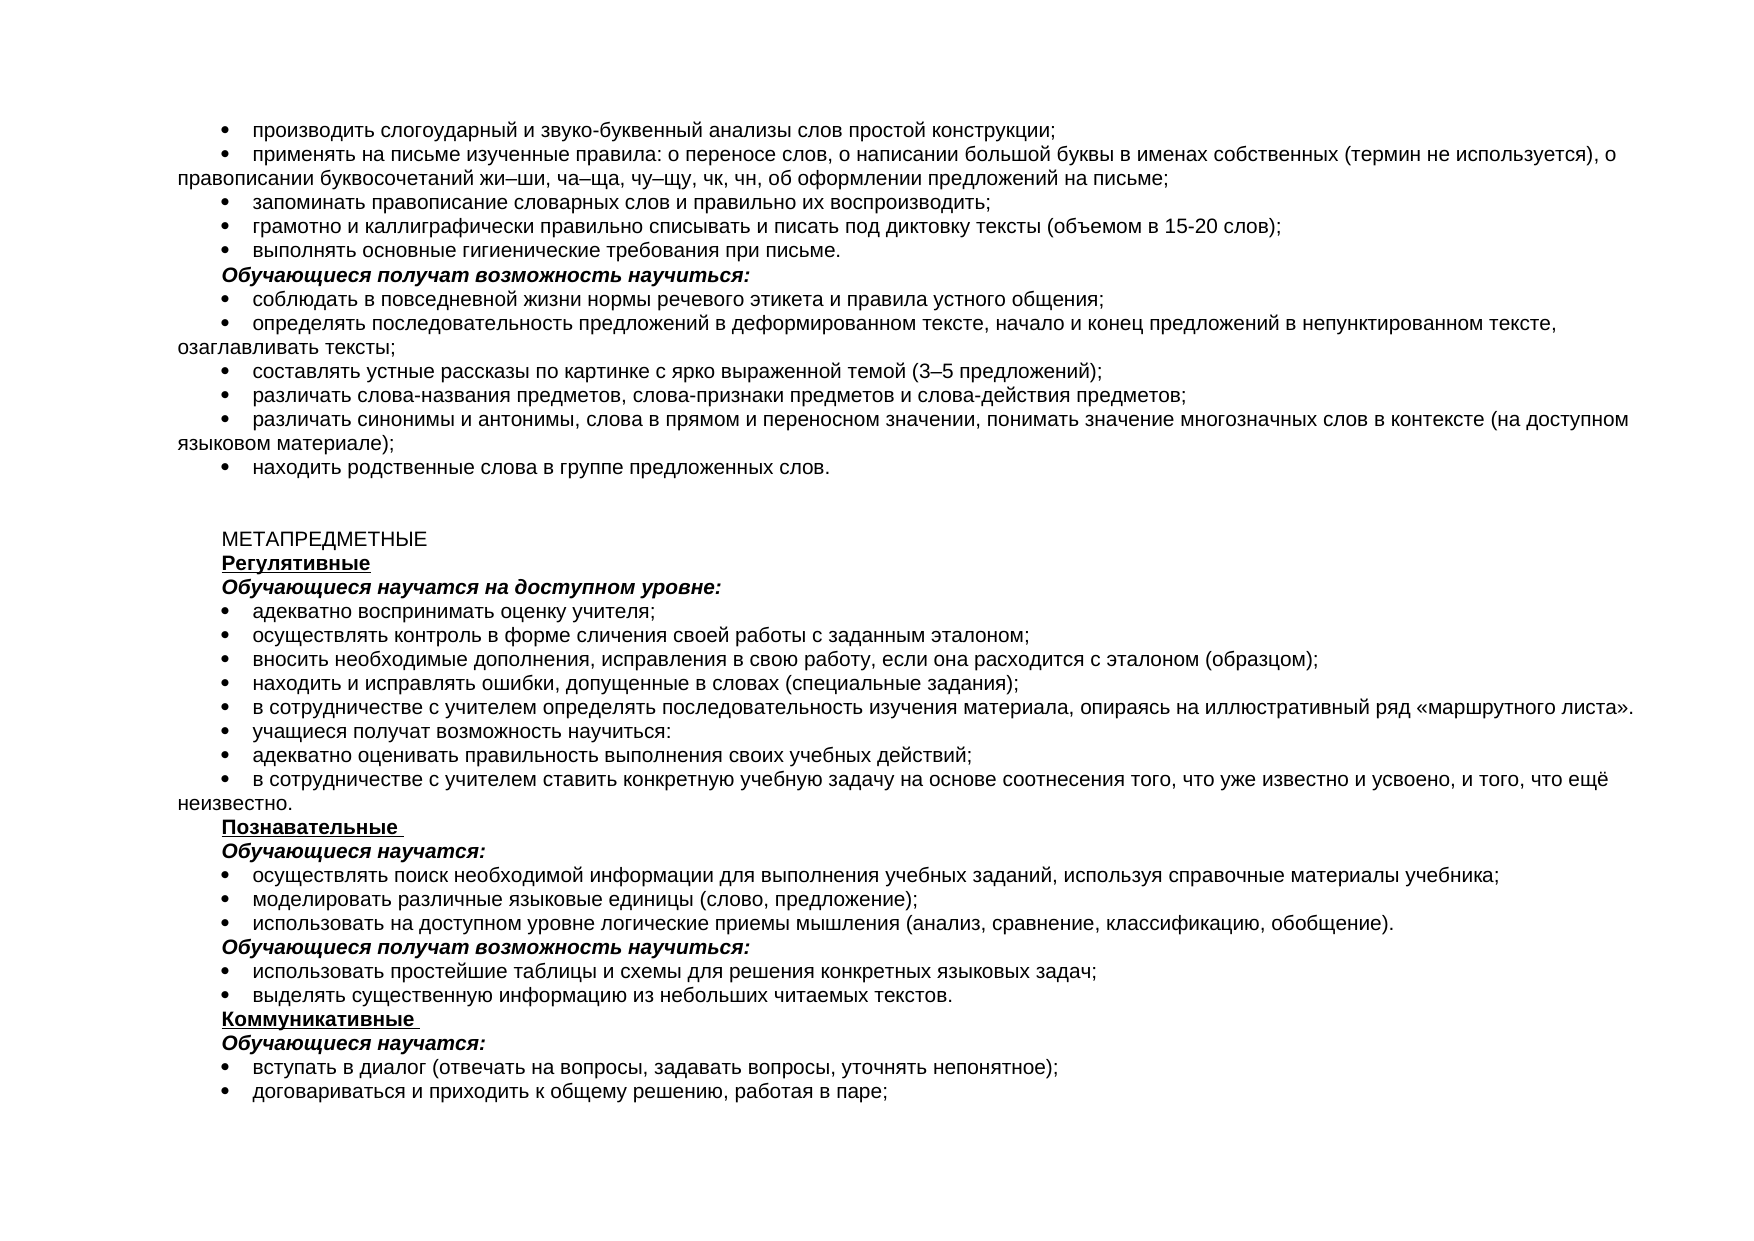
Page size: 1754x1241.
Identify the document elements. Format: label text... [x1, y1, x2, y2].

list учащиеся получат возможность научиться: [177, 719, 1665, 743]
list выделять существенную информацию из небольших читаемых текстов. [177, 983, 1665, 1007]
list соблюдать в повседневной жизни нормы речевого этикета и правила устного общения; [177, 286, 1665, 310]
list находить и исправлять ошибки, допущенные в словах (специальные задания); [177, 671, 1665, 695]
list моделировать различные языковые единицы (слово, предложение); [177, 887, 1665, 911]
text Познавательные [177, 815, 1665, 839]
list адекватно оценивать правильность выполнения своих учебных действий; [177, 743, 1665, 767]
text Обучающиеся научатся на доступном уровне: [177, 574, 1665, 598]
text Обучающиеся научатся: [177, 1031, 1665, 1055]
list определять последовательность предложений в деформированном тексте, начало и конец предложений в непунктированном тексте, озаглавливать тексты; [177, 310, 1665, 358]
text Обучающиеся научатся: [177, 839, 1665, 863]
text Обучающиеся получат возможность научиться: [177, 262, 1665, 286]
list вносить необходимые дополнения, исправления в свою работу, если она расходится с эталоном (образцом); [177, 647, 1665, 671]
list грамотно и каллиграфически правильно списывать и писать под диктовку тексты (объемом в 15-20 слов); [177, 214, 1665, 238]
list производить слогоударный и звуко-буквенный анализы слов простой конструкции; [177, 118, 1665, 142]
list осуществлять поиск необходимой информации для выполнения учебных заданий, используя справочные материалы учебника; [177, 863, 1665, 887]
list выполнять основные гигиенические требования при письме. [177, 238, 1665, 262]
list в сотрудничестве с учителем определять последовательность изучения материала, опираясь на иллюстративный ряд «маршрутного листа». [177, 695, 1665, 719]
list использовать на доступном уровне логические приемы мышления (анализ, сравнение, классификацию, обобщение). [177, 911, 1665, 935]
text Коммуникативные [177, 1007, 1665, 1031]
list осуществлять контроль в форме сличения своей работы с заданным эталоном; [177, 622, 1665, 647]
list применять на письме изученные правила: о переносе слов, о написании большой буквы в именах собственных (термин не используется), о правописании буквосочетаний жи–ши, ча–ща, чу–щу, чк, чн, об оформлении предложений на письме; [177, 142, 1665, 190]
list находить родственные слова в группе предложенных слов. [177, 454, 1665, 479]
list различать слова-названия предметов, слова-признаки предметов и слова-действия предметов; [177, 382, 1665, 407]
list адекватно воспринимать оценку учителя; [177, 598, 1665, 622]
list запоминать правописание словарных слов и правильно их воспроизводить; [177, 190, 1665, 214]
text Обучающиеся получат возможность научиться: [177, 935, 1665, 959]
list в сотрудничестве с учителем ставить конкретную учебную задачу на основе соотнесения того, что уже известно и усвоено, и того, что ещё неизвестно. [177, 767, 1665, 815]
list использовать простейшие таблицы и схемы для решения конкретных языковых задач; [177, 959, 1665, 983]
list различать синонимы и антонимы, слова в прямом и переносном значении, понимать значение многозначных слов в контексте (на доступном языковом материале); [177, 407, 1665, 454]
list составлять устные рассказы по картинке с ярко выраженной темой (3–5 предложений); [177, 358, 1665, 382]
text МЕТАПРЕДМЕТНЫЕ [177, 527, 1665, 551]
list вступать в диалог (отвечать на вопросы, задавать вопросы, уточнять непонятное); [177, 1055, 1665, 1079]
list договариваться и приходить к общему решению, работая в паре; [177, 1079, 1665, 1103]
text Регулятивные [177, 551, 1665, 574]
